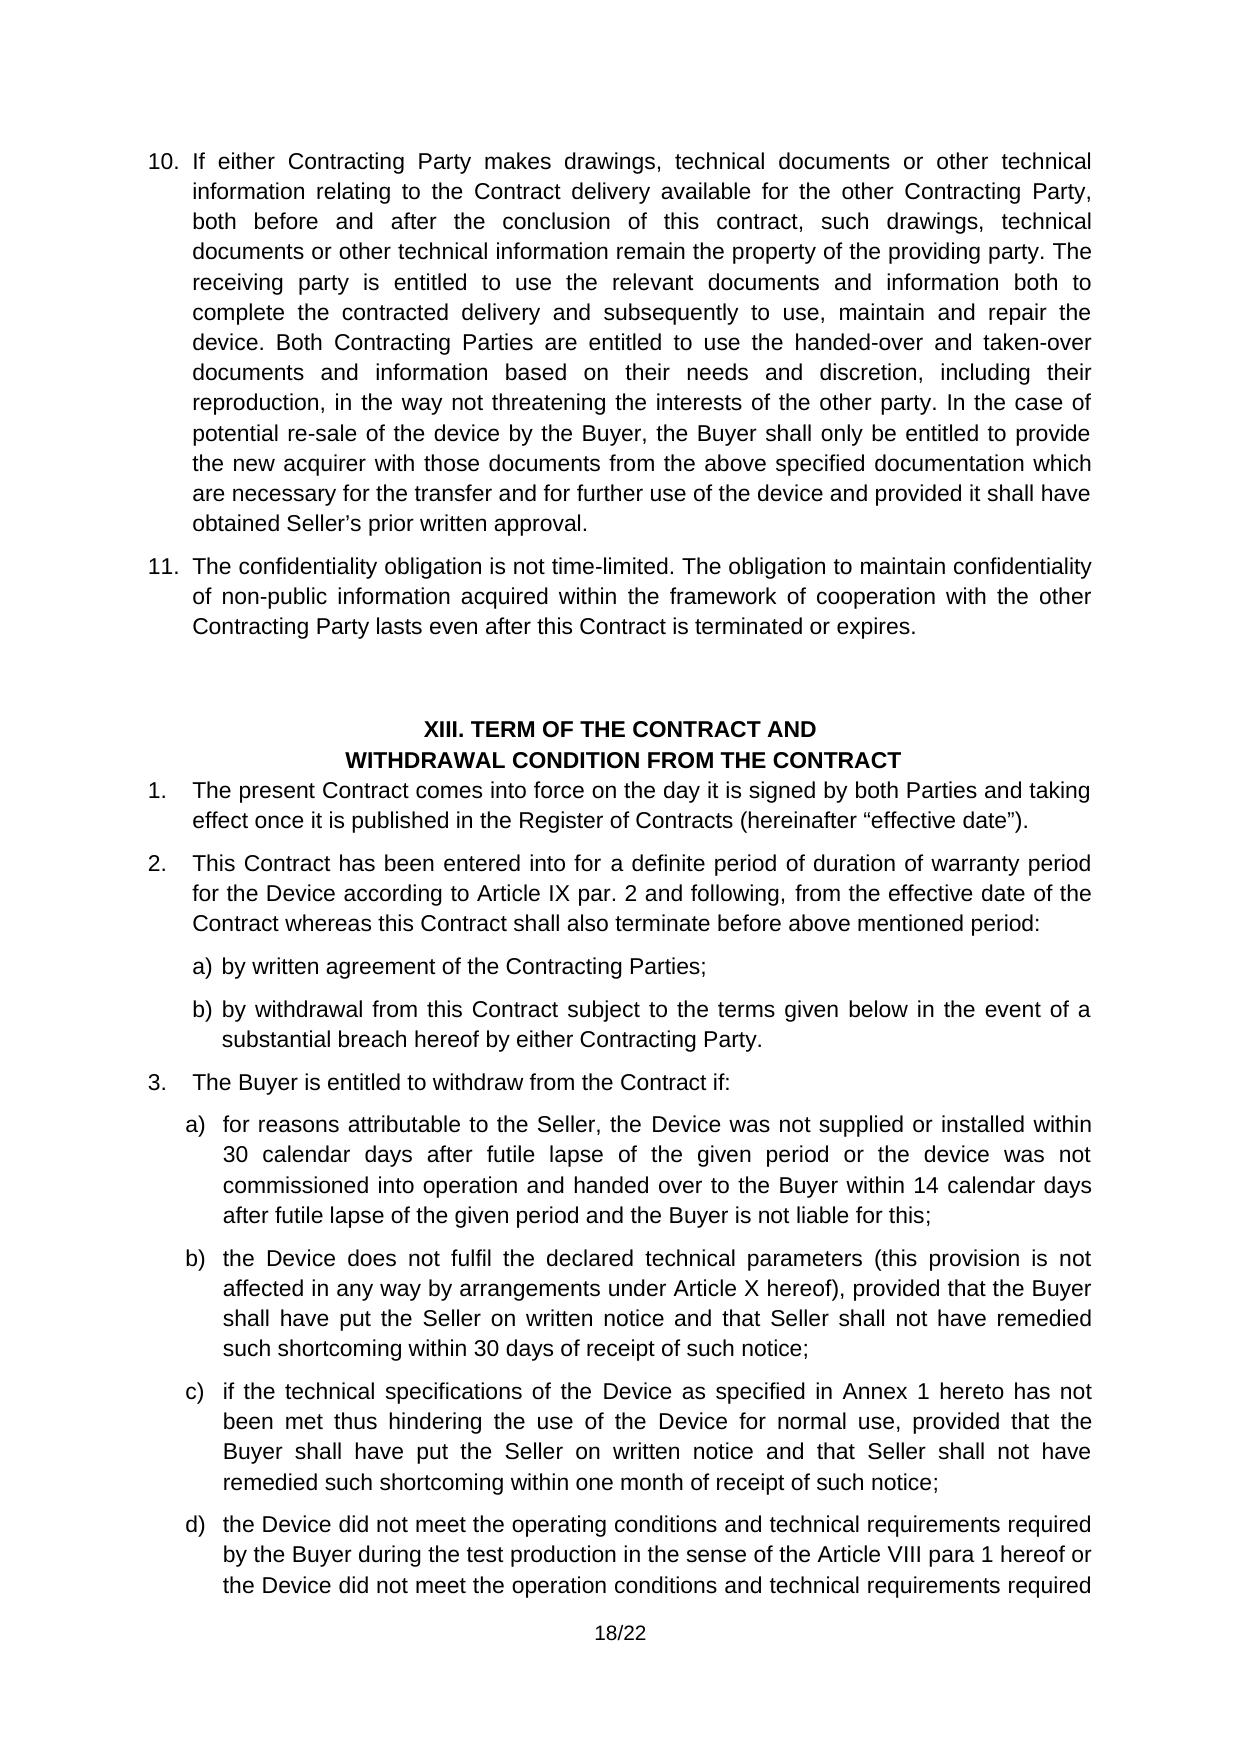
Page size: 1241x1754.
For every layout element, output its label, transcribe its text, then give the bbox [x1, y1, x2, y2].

list The confidentiality obligation is not time-limited. The obligation to maintain confidentiality of non-public information acquired within the framework of cooperation with the other Contracting Party lasts even after this Contract is terminated or expires. [148, 553, 1092, 640]
list The Buyer is entitled to withdraw from the Contract if: [148, 1068, 1092, 1095]
list for reasons attributable to the Seller, the Device was not supplied or installed within 30 calendar days after futile lapse of the given period or the device was not commissioned into operation and handed over to the Buyer within 14 calendar days after futile lapse of the given period and the Buyer is not liable for this; [185, 1111, 1092, 1228]
list The present Contract comes into force on the day it is signed by both Parties and taking effect once it is published in the Register of Contracts (hereinafter “effective date”). [148, 777, 1092, 833]
list by withdrawal from this Contract subject to the terms given below in the event of a substantial breach hereof by either Contracting Party. [192, 996, 1092, 1052]
list by written agreement of the Contracting Parties; [192, 953, 1092, 979]
list If either Contracting Party makes drawings, technical documents or other technical information relating to the Contract delivery available for the other Contracting Party, both before and after the conclusion of this contract, such drawings, technical documents or other technical information remain the property of the providing party. The receiving party is entitled to use the relevant documents and information both to complete the contracted delivery and subsequently to use, maintain and repair the device. Both Contracting Parties are entitled to use the handed-over and taken-over documents and information based on their needs and discretion, including their reproduction, in the way not threatening the interests of the other party. In the case of potential re-sale of the device by the Buyer, the Buyer shall only be entitled to provide the new acquirer with those documents from the above specified documentation which are necessary for the transfer and for further use of the device and provided it shall have obtained Seller’s prior written approval. [148, 148, 1092, 537]
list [185, 1511, 1092, 1598]
list if the technical specifications of the Device as specified in Annex 1 hereto has not been met thus hindering the use of the Device for normal use, provided that the Buyer shall have put the Seller on written notice and that Seller shall not have remedied such shortcoming within one month of receipt of such notice; [185, 1378, 1092, 1495]
list the Device does not fulfil the declared technical parameters (this provision is not affected in any way by arrangements under Article X hereof), provided that the Buyer shall have put the Seller on written notice and that Seller shall not have remedied such shortcoming within 30 days of receipt of such notice; [185, 1244, 1092, 1362]
text XIII. TERM of the contract and [148, 716, 1092, 743]
list This Contract has been entered into for a definite period of duration of warranty period for the Device according to Article IX par. 2 and following, from the effective date of the Contract whereas this Contract shall also terminate before above mentioned period: [148, 850, 1092, 937]
text WITHDRAWAL condition FROM THE CONTRACT [148, 747, 1092, 773]
